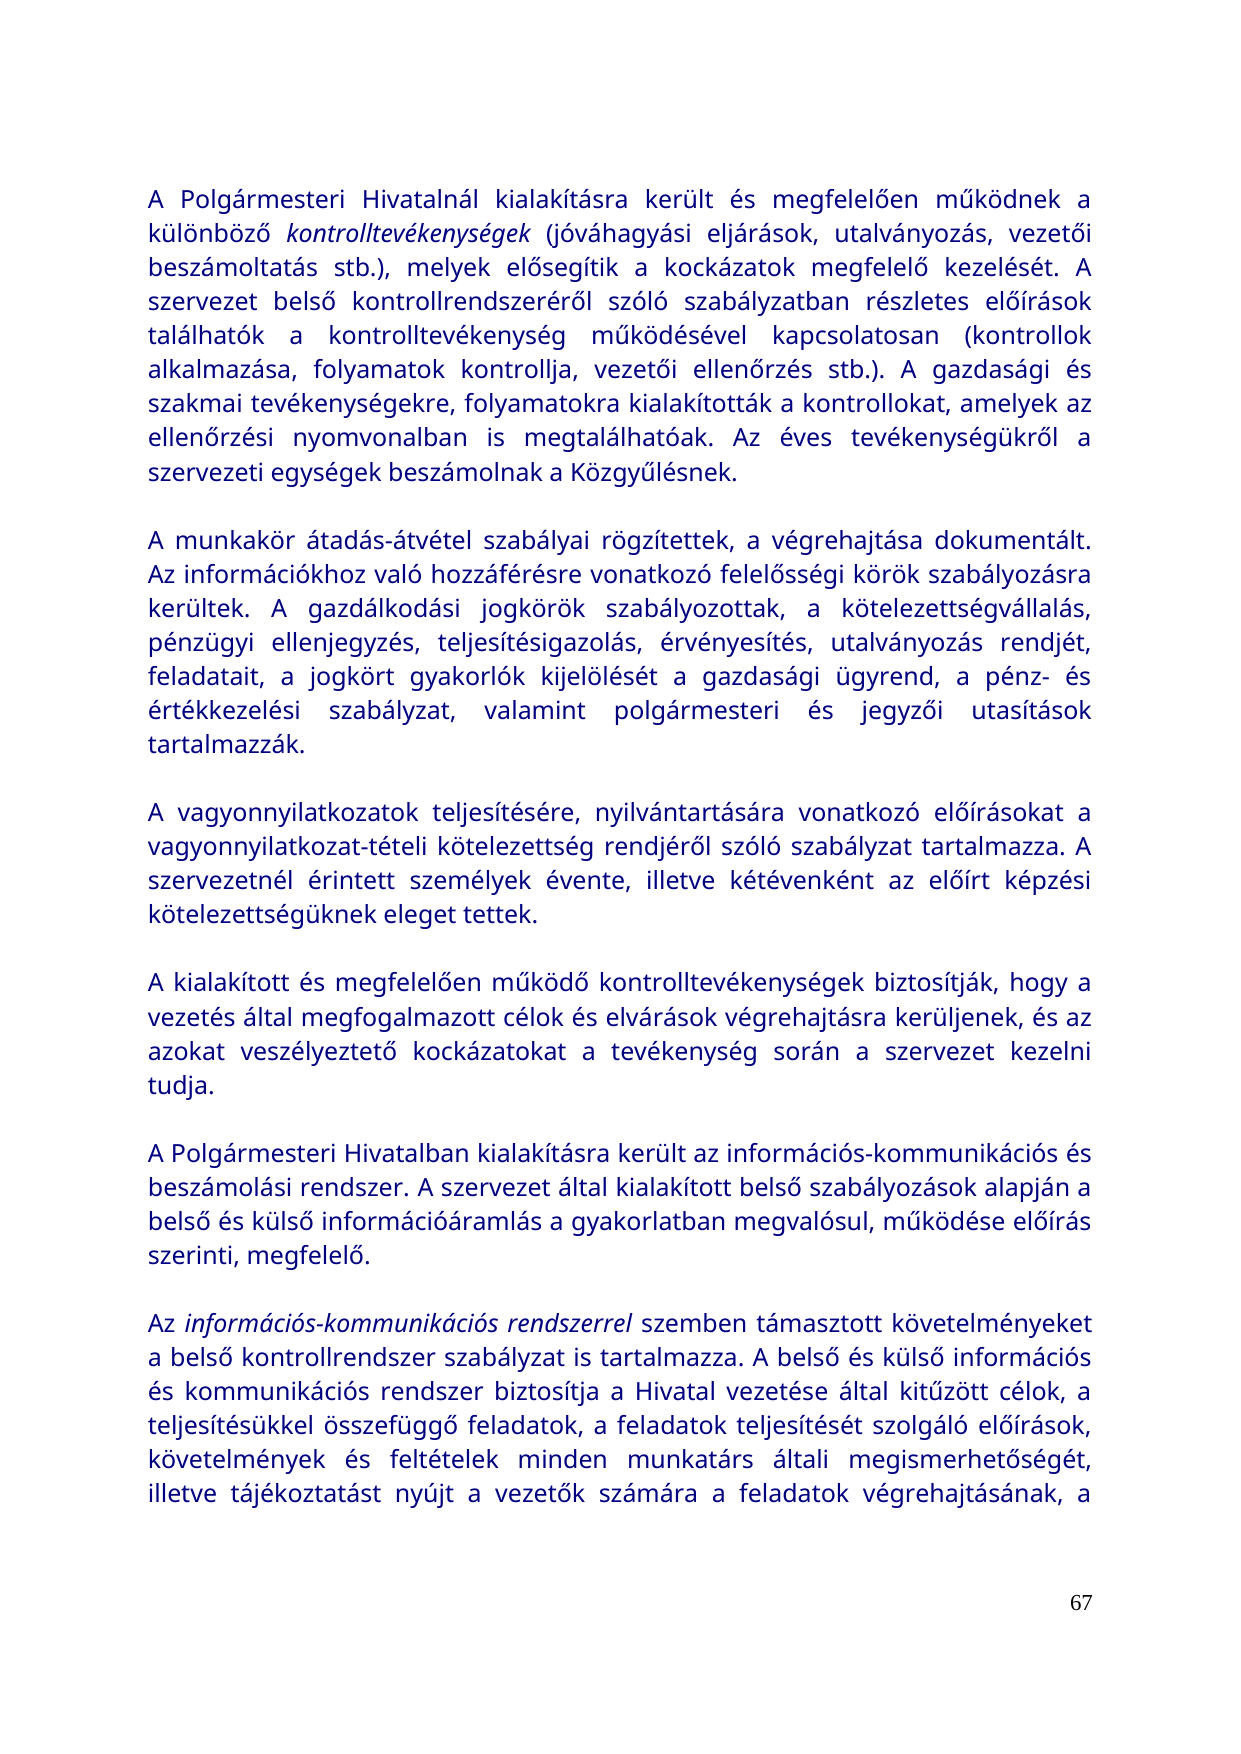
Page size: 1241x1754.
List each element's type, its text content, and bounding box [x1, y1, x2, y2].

list A munkakör átadás-átvétel szabályai rögzítettek, a végrehajtása dokumentált. Az információkhoz való hozzáférésre vonatkozó felelősségi körök szabályozásra kerültek. A gazdálkodási jogkörök szabályozottak, a kötelezettségvállalás, pénzügyi ellenjegyzés, teljesítésigazolás, érvényesítés, utalványozás rendjét, feladatait, a jogkört gyakorlók kijelölését a gazdasági ügyrend, a pénz- és értékkezelési szabályzat, valamint polgármesteri és jegyzői utasítások tartalmazzák. [148, 522, 1093, 761]
list A vagyonnyilatkozatok teljesítésére, nyilvántartására vonatkozó előírásokat a vagyonnyilatkozat-tételi kötelezettség rendjéről szóló szabályzat tartalmazza. A szervezetnél érintett személyek évente, illetve kétévenként az előírt képzési kötelezettségüknek eleget tettek. [148, 795, 1093, 931]
list A kialakított és megfelelően működő kontrolltevékenységek biztosítják, hogy a vezetés által megfogalmazott célok és elvárások végrehajtásra kerüljenek, és az azokat veszélyeztető kockázatokat a tevékenység során a szervezet kezelni tudja. [148, 965, 1093, 1101]
list A Polgármesteri Hivatalnál kialakításra került és megfelelően működnek a különböző kontrolltevékenységek (jóváhagyási eljárások, utalványozás, vezetői beszámoltatás stb.), melyek elősegítik a kockázatok megfelelő kezelését. A szervezet belső kontrollrendszeréről szóló szabályzatban részletes előírások találhatók a kontrolltevékenység működésével kapcsolatosan (kontrollok alkalmazása, folyamatok kontrollja, vezetői ellenőrzés stb.). A gazdasági és szakmai tevékenységekre, folyamatokra kialakították a kontrollokat, amelyek az ellenőrzési nyomvonalban is megtalálhatóak. Az éves tevékenységükről a szervezeti egységek beszámolnak a Közgyűlésnek. [148, 182, 1093, 488]
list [148, 1306, 1093, 1510]
list A Polgármesteri Hivatalban kialakításra került az információs-kommunikációs és beszámolási rendszer. A szervezet által kialakított belső szabályozások alapján a belső és külső információáramlás a gyakorlatban megvalósul, működése előírás szerinti, megfelelő. [148, 1135, 1093, 1272]
